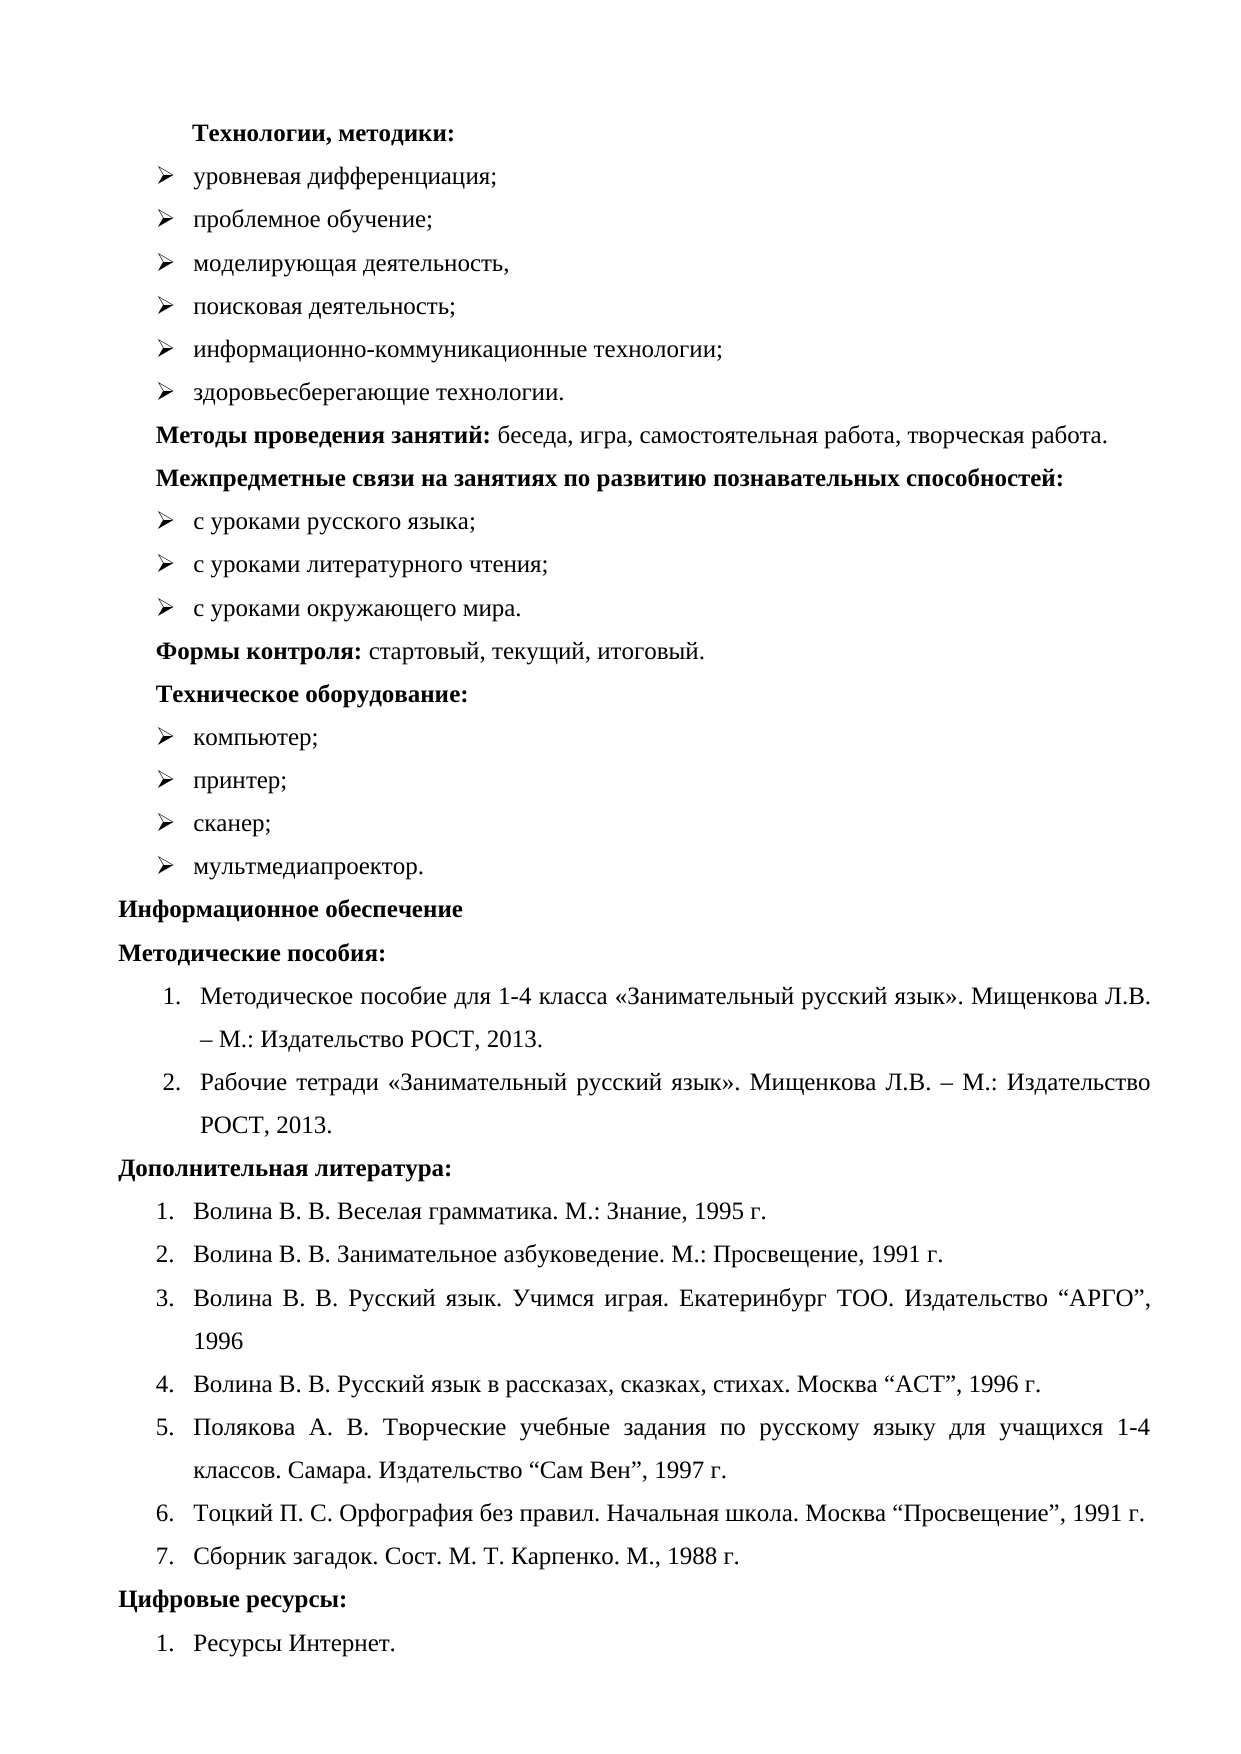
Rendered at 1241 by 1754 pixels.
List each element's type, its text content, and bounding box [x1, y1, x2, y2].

list проблемное обучение; [156, 204, 1152, 233]
list Рабочие тетради «Занимательный русский язык». Мищенкова Л.В. – М.: Издательство РОСТ, 2013. [162, 1067, 1152, 1139]
text Техническое оборудование: [118, 679, 1152, 708]
list принтер; [156, 765, 1152, 794]
list уровневая дифференциация; [156, 161, 1152, 190]
list мультмедиапроектор. [156, 851, 1152, 880]
list Методическое пособие для 1-4 класса «Занимательный русский язык». Мищенкова Л.В. – М.: Издательство РОСТ, 2013. [162, 981, 1152, 1053]
list Волина В. В. Занимательное азбуковедение. М.: Просвещение, 1991 г. [156, 1239, 1152, 1268]
text Цифровые ресурсы: [118, 1584, 1152, 1613]
list Сборник загадок. Сост. М. Т. Карпенко. М., 1988 г. [156, 1541, 1152, 1570]
list с уроками окружающего мира. [156, 593, 1152, 621]
list Волина В. В. Веселая грамматика. М.: Знание, 1995 г. [156, 1196, 1152, 1225]
list Ресурсы Интернет. [156, 1628, 1152, 1656]
list Волина В. В. Русский язык. Учимся играя. Екатеринбург ТОО. Издательство “АРГО”, 1996 [156, 1283, 1152, 1354]
list компьютер; [156, 722, 1152, 751]
text Методические пособия: [118, 938, 1152, 966]
text Информационное обеспечение [118, 894, 1152, 923]
text Формы контроля: стартовый, текущий, итоговый. [118, 636, 1152, 664]
text Дополнительная литература: [118, 1153, 1152, 1182]
list информационно-коммуникационные технологии; [156, 334, 1152, 363]
list с уроками литературного чтения; [156, 549, 1152, 578]
list Волина В. В. Русский язык в рассказах, сказках, стихах. Москва “АСТ”, 1996 г. [156, 1369, 1152, 1398]
list моделирующая деятельность, [156, 248, 1152, 276]
text Методы проведения занятий: беседа, игра, самостоятельная работа, творческая работа. [118, 420, 1152, 449]
list Тоцкий П. С. Орфография без правил. Начальная школа. Москва “Просвещение”, 1991 г. [156, 1498, 1152, 1527]
list поисковая деятельность; [156, 291, 1152, 319]
list с уроками русского языка; [156, 506, 1152, 535]
list Полякова А. В. Творческие учебные задания по русскому языку для учащихся 1-4 классов. Самара. Издательство “Сам Вен”, 1997 г. [156, 1412, 1152, 1484]
list здоровьесберегающие технологии. [156, 377, 1152, 406]
text Технологии, методики: [118, 118, 1152, 147]
text Межпредметные связи на занятиях по развитию познавательных способностей: [118, 463, 1152, 492]
list сканер; [156, 808, 1152, 837]
